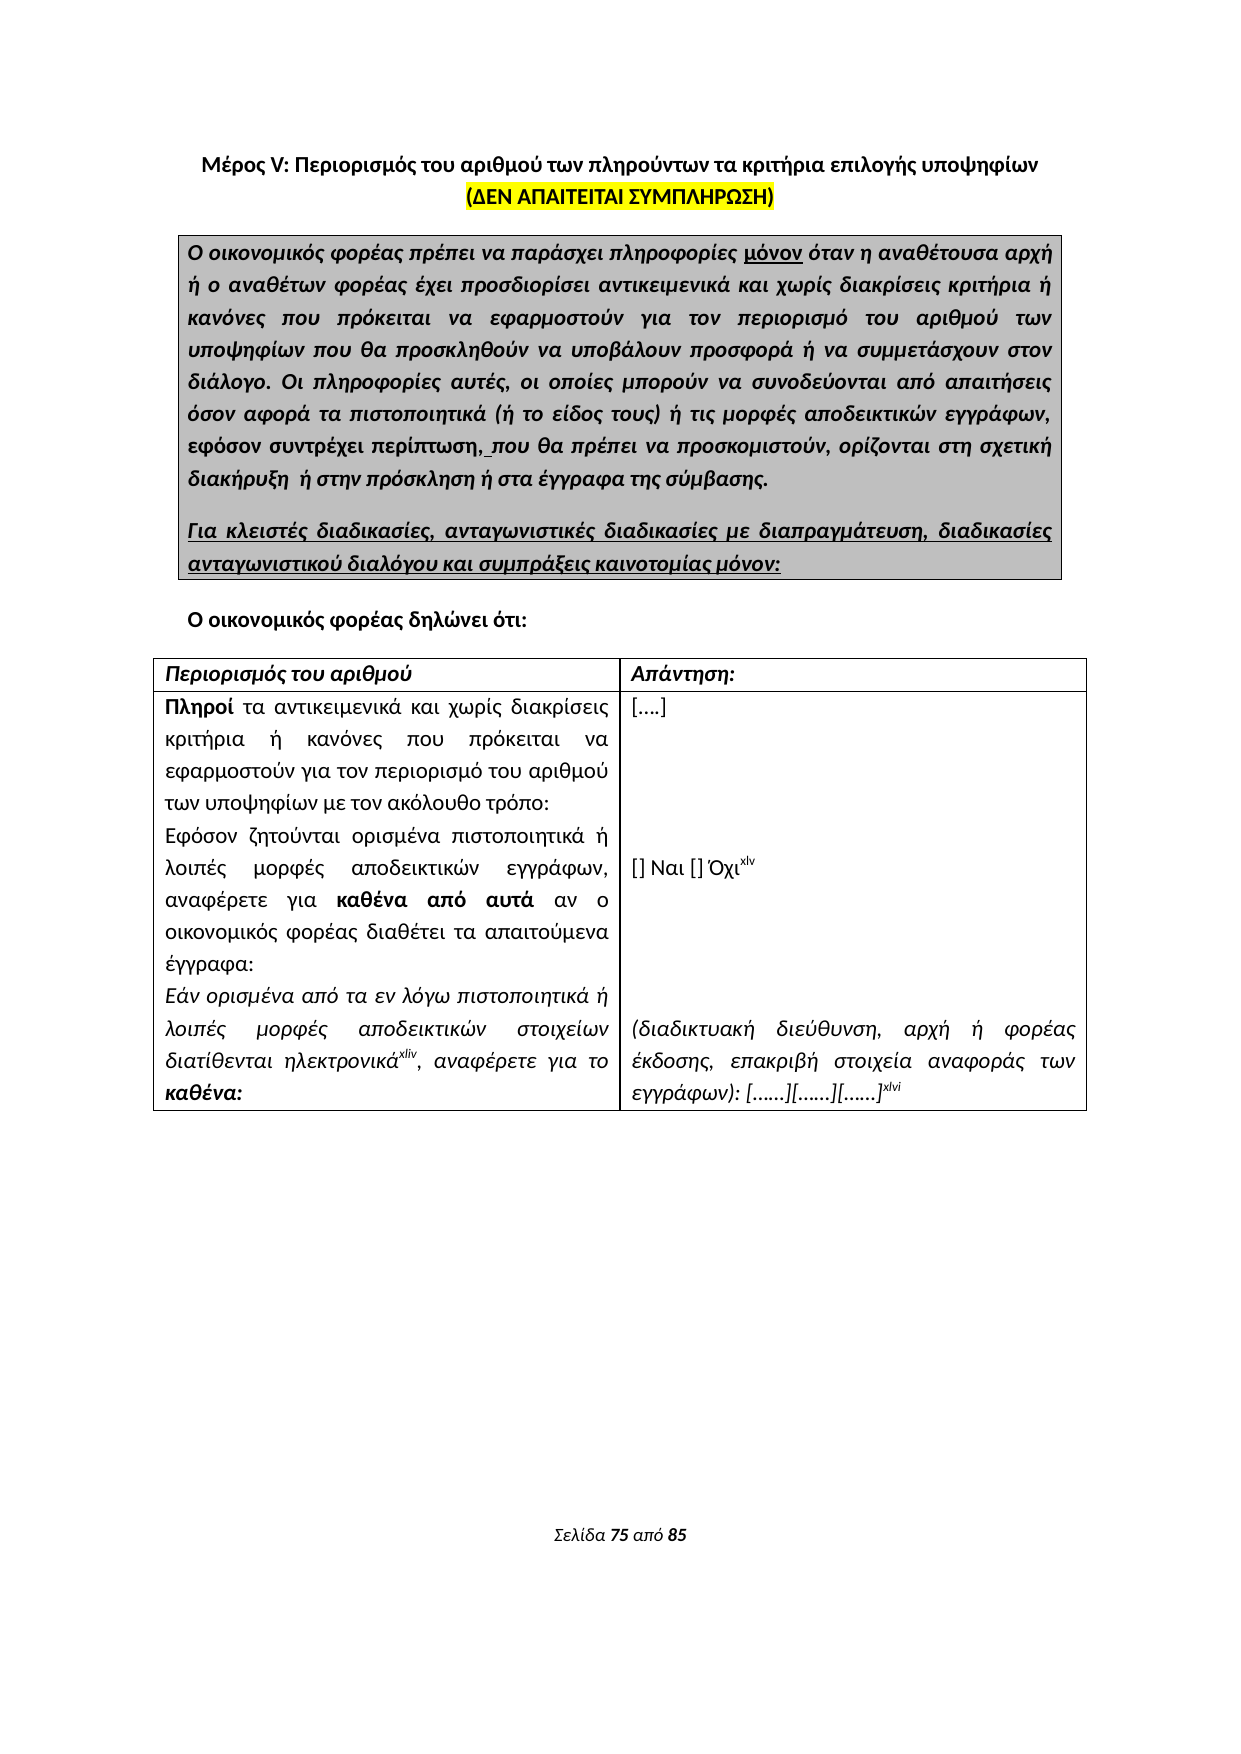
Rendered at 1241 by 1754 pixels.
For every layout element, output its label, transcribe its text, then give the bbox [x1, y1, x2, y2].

text Μέρος V: Περιορισμός του αριθμού των πληρούντων τα κριτήρια επιλογής υποψηφίων (ΔΕΝ ΑΠΑΙΤΕΙΤΑΙ ΣΥΜΠΛΗΡΩΣΗ) [187, 150, 1053, 210]
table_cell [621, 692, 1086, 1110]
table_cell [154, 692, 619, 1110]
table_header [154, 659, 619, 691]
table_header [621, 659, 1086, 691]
text Ο οικονομικός φορέας δηλώνει ότι: [187, 605, 1053, 633]
text Ο οικονομικός φορέας πρέπει να παράσχει πληροφορίες μόνον όταν η αναθέτουσα αρχή ή ο αναθέτων φορέας έχει προσδιορίσει αντικειμενικά και χωρίς διακρίσεις κριτήρια ή κανόνες που πρόκειται να εφαρμοστούν για τον περιορισμό του αριθμού των υποψηφίων που θα προσκληθούν να υποβάλουν προσφορά ή να συμμετάσχουν στον διάλογο. Οι πληροφορίες αυτές, οι οποίες μπορούν να συνοδεύονται από απαιτήσεις όσον αφορά τα πιστοποιητικά (ή το είδος τους) ή τις μορφές αποδεικτικών εγγράφων, εφόσον συντρέχει περίπτωση, που θα πρέπει να προσκομιστούν, ορίζονται στη σχετική διακήρυξη ή στην πρόσκληση ή στα έγγραφα της σύμβασης. [179, 236, 1061, 492]
text Για κλειστές διαδικασίες, ανταγωνιστικές διαδικασίες με διαπραγμάτευση, διαδικασίες ανταγωνιστικού διαλόγου και συμπράξεις καινοτομίας μόνον: [179, 513, 1061, 579]
